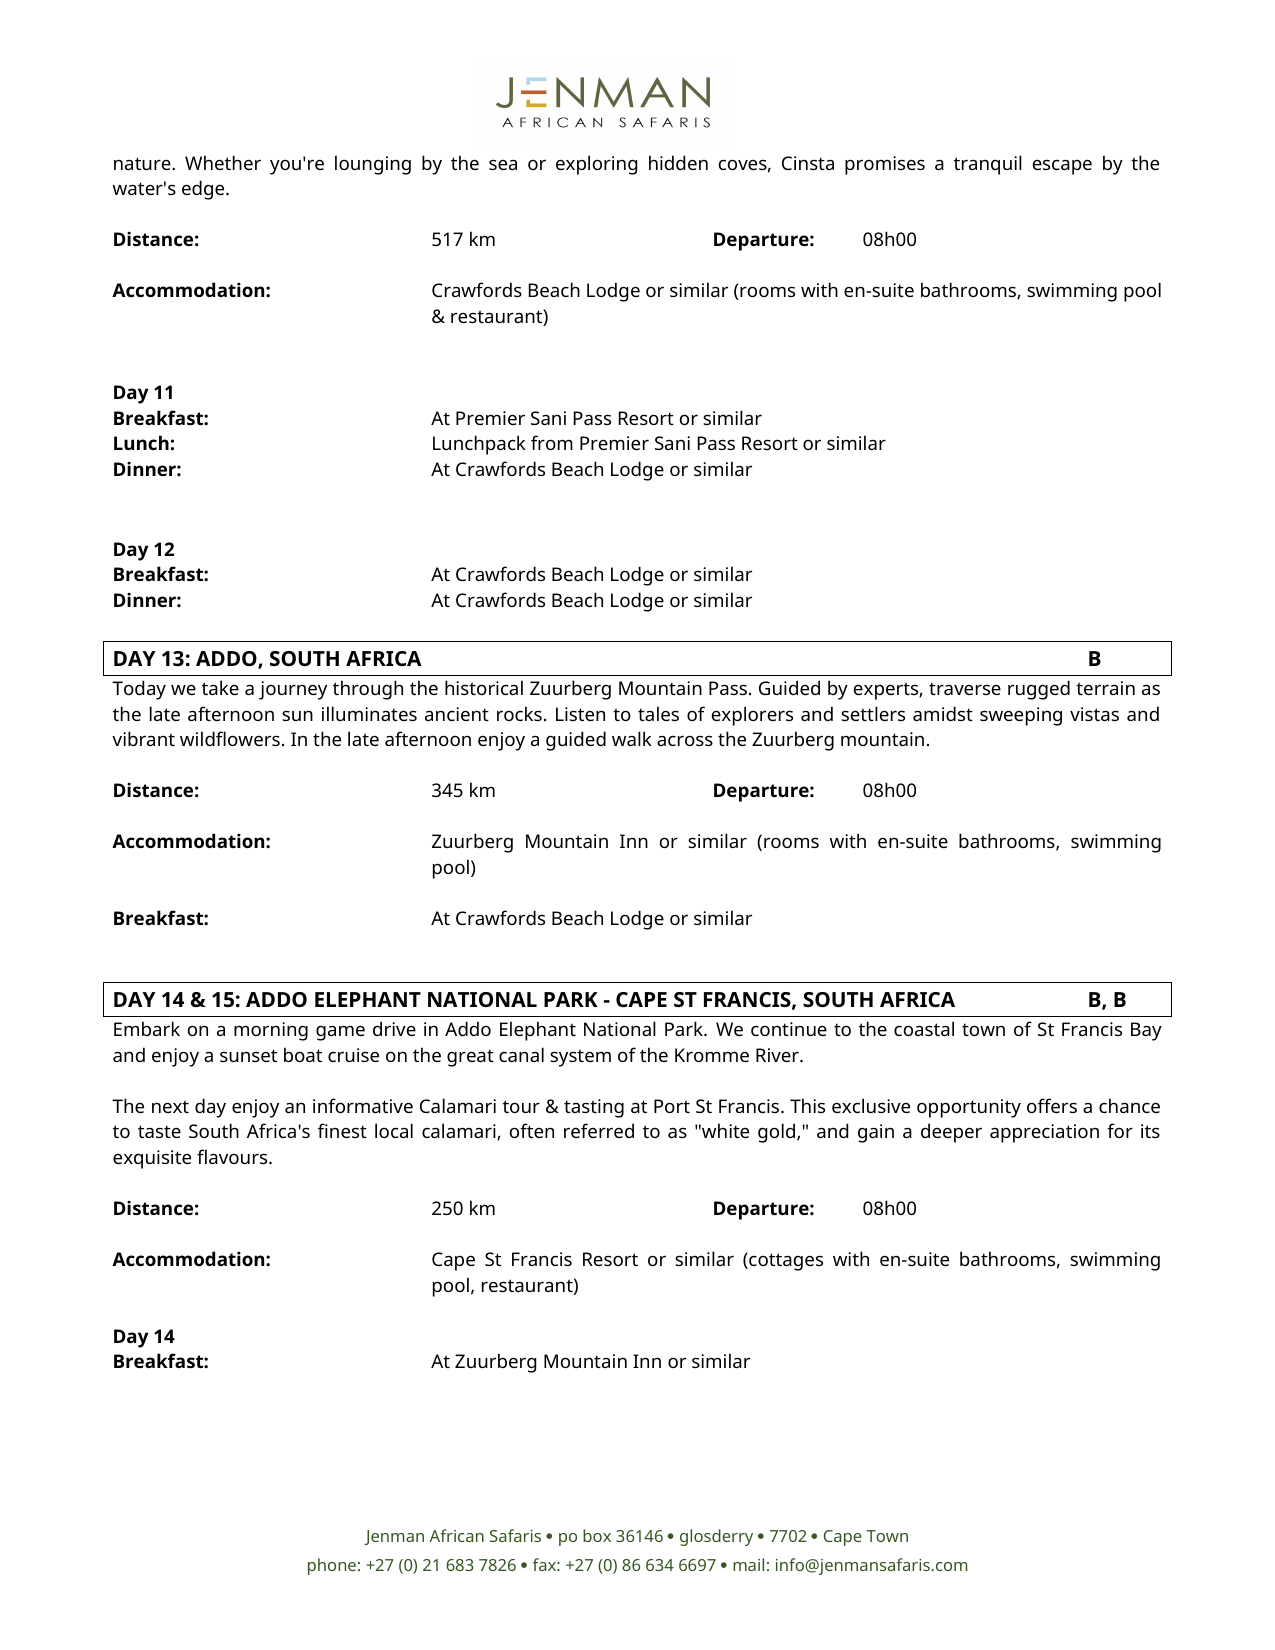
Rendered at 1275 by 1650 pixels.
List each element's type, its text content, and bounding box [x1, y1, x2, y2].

text Breakfast: At Crawfords Beach Lodge or similar [112, 562, 1162, 587]
text Distance: 250 km Departure: 08h00 [112, 1195, 1162, 1221]
subtitle DAY 14 & 15: ADDO ELEPHANT NATIONAL PARK - CAPE ST FRANCIS, SOUTH AFRICA B, B [104, 983, 1171, 1016]
text Breakfast: At Crawfords Beach Lodge or similar [112, 905, 1162, 931]
picture [473, 60, 736, 148]
text Day 14 [112, 1323, 1162, 1348]
text Day 12 [112, 536, 1162, 562]
text Lunch: Lunchpack from Premier Sani Pass Resort or similar [112, 431, 1162, 456]
text Breakfast: At Zuurberg Mountain Inn or similar [112, 1348, 1162, 1374]
text Embark on a morning game drive in Addo Elephant National Park. We continue to the coastal town of St Francis Bay and enjoy a sunset boat cruise on the great canal system of the Kromme River. [112, 1017, 1162, 1068]
subtitle DAY 13: ADDO, SOUTH AFRICA B [104, 642, 1171, 675]
text Dinner: At Crawfords Beach Lodge or similar [112, 587, 1162, 613]
text Today we take a journey through the historical Zuurberg Mountain Pass. Guided by experts, traverse rugged terrain as the late afternoon sun illuminates ancient rocks. Listen to tales of explorers and settlers amidst sweeping vistas and vibrant wildflowers. In the late afternoon enjoy a guided walk across the Zuurberg mountain. [112, 676, 1162, 752]
text Accommodation: Cape St Francis Resort or similar (cottages with en-suite bathrooms, swimming pool, restaurant) [112, 1246, 1162, 1297]
text Day 11 [112, 380, 1162, 405]
text Accommodation: Zuurberg Mountain Inn or similar (rooms with en-suite bathrooms, swimming pool) [112, 829, 1162, 880]
text The next day enjoy an informative Calamari tour & tasting at Port St Francis. This exclusive opportunity offers a chance to taste South Africa's finest local calamari, often referred to as "white gold," and gain a deeper appreciation for its exquisite flavours. [112, 1093, 1162, 1170]
text Breakfast: At Premier Sani Pass Resort or similar [112, 405, 1162, 431]
text Accommodation: Crawfords Beach Lodge or similar (rooms with en-suite bathrooms, swimming pool & restaurant) [112, 278, 1162, 329]
text Distance: 517 km Departure: 08h00 [112, 227, 1162, 252]
text Distance: 345 km Departure: 08h00 [112, 778, 1162, 803]
text Dinner: At Crawfords Beach Lodge or similar [112, 456, 1162, 482]
